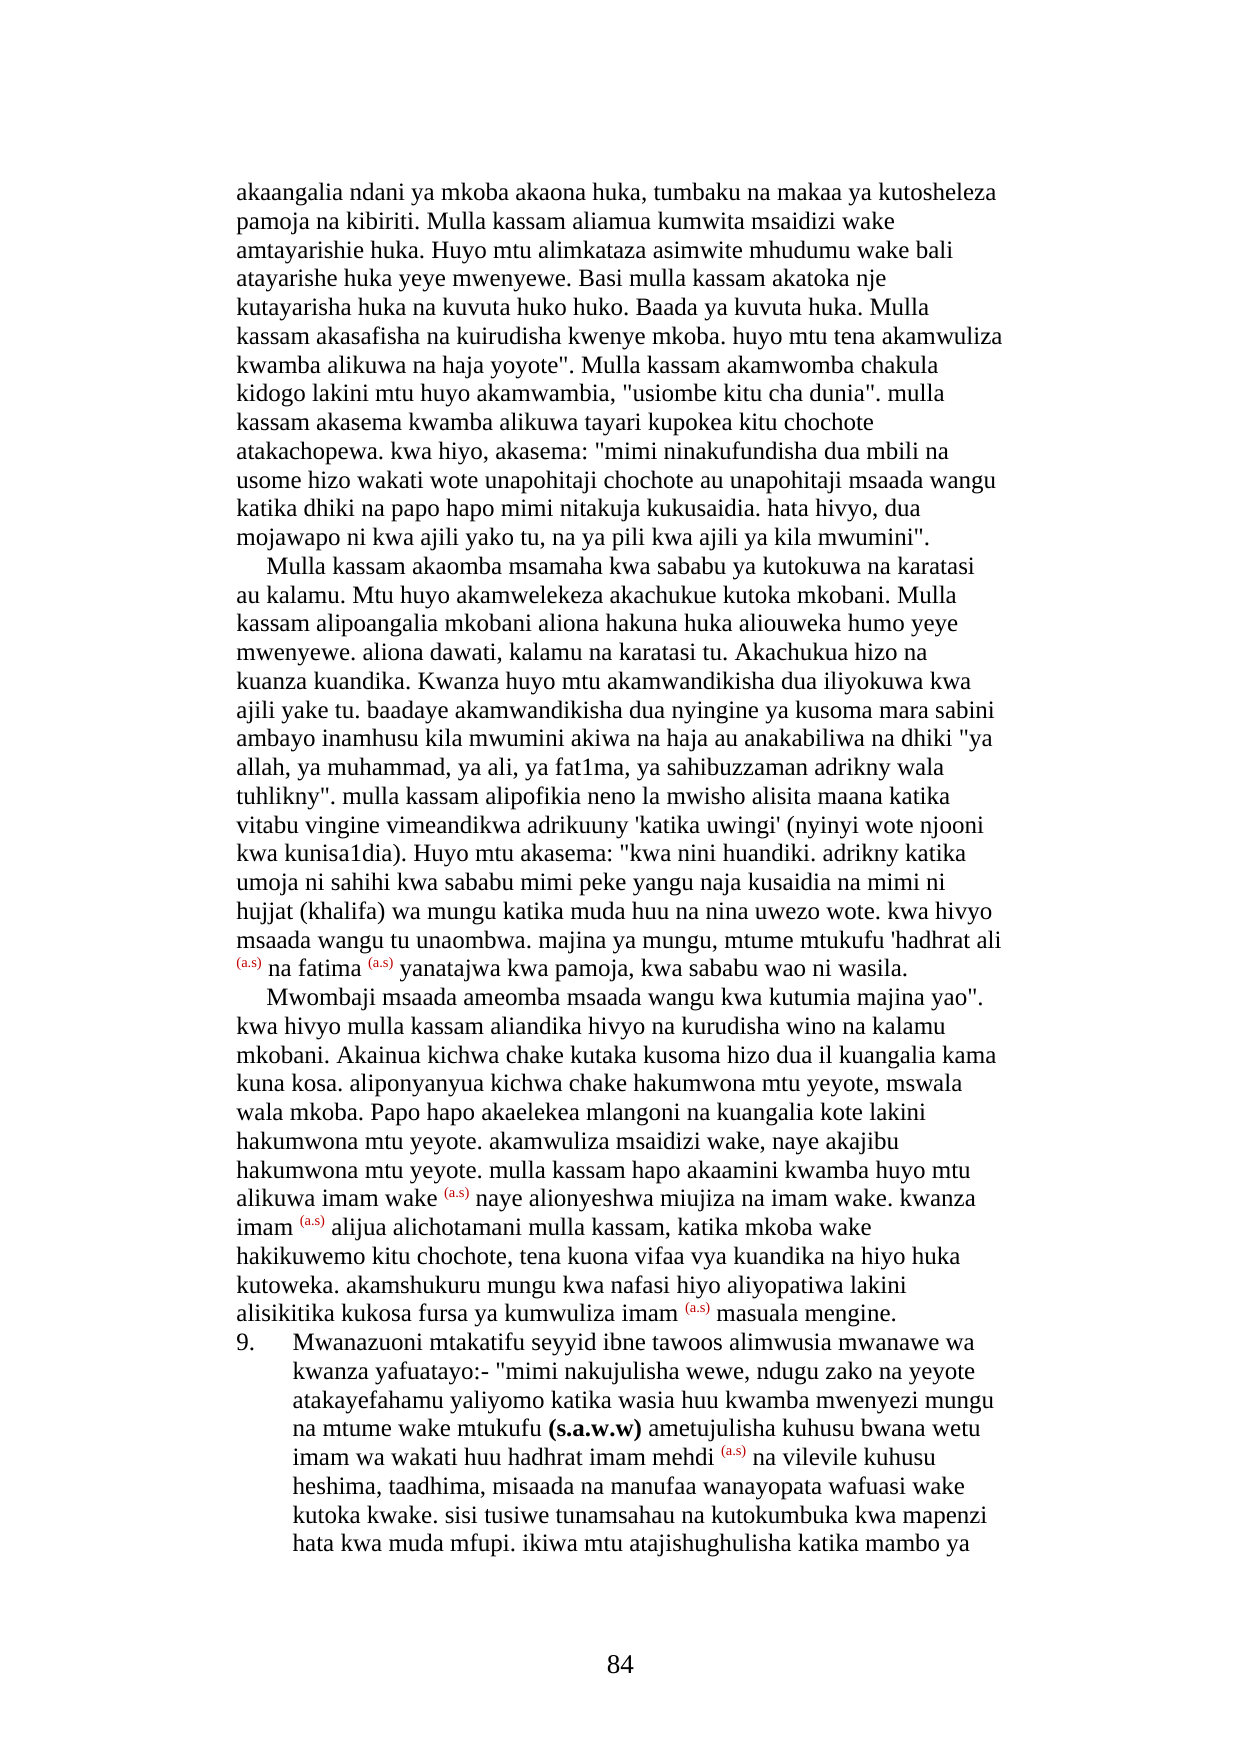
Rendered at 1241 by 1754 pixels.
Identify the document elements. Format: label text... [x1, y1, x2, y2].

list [236, 1327, 1004, 1557]
text Mulla kassam akaomba msamaha kwa sababu ya kutokuwa na karatasi au kalamu. Mtu huyo akamwelekeza akachukue kutoka mkobani. Mulla kassam alipoangalia mkobani aliona hakuna huka aliouweka humo yeye mwenyewe. aliona dawati, kalamu na karatasi tu. Akachukua hizo na kuanza kuandika. Kwanza huyo mtu akamwandikisha dua iliyokuwa kwa ajili yake tu. baadaye akamwandikisha dua nyingine ya kusoma mara sabini ambayo inamhusu kila mwumini akiwa na haja au anakabiliwa na dhiki "ya allah, ya muhammad, ya ali, ya fat1ma, ya sahibuzzaman adrikny wala tuhlikny". mulla kassam alipofikia neno la mwisho alisita maana katika vitabu vingine vimeandikwa adrikuuny 'katika uwingi' (nyinyi wote njooni kwa kunisa1dia). Huyo mtu akasema: "kwa nini huandiki. adrikny katika umoja ni sahihi kwa sababu mimi peke yangu naja kusaidia na mimi ni hujjat (khalifa) wa mungu katika muda huu na nina uwezo wote. kwa hivyo msaada wangu tu unaombwa. majina ya mungu, mtume mtukufu 'hadhrat ali (a.s) na fatima (a.s) yanatajwa kwa pamoja, kwa sababu wao ni wasila. [236, 551, 1004, 982]
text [236, 177, 1004, 551]
text Mwombaji msaada ameomba msaada wangu kwa kutumia majina yao". kwa hivyo mulla kassam aliandika hivyo na kurudisha wino na kalamu mkobani. Akainua kichwa chake kutaka kusoma hizo dua il kuangalia kama kuna kosa. aliponyanyua kichwa chake hakumwona mtu yeyote, mswala wala mkoba. Papo hapo akaelekea mlangoni na kuangalia kote lakini hakumwona mtu yeyote. akamwuliza msaidizi wake, naye akajibu hakumwona mtu yeyote. mulla kassam hapo akaamini kwamba huyo mtu alikuwa imam wake (a.s) naye alionyeshwa miujiza na imam wake. kwanza imam (a.s) alijua alichotamani mulla kassam, katika mkoba wake hakikuwemo kitu chochote, tena kuona vifaa vya kuandika na hiyo huka kutoweka. akamshukuru mungu kwa nafasi hiyo aliyopatiwa lakini alisikitika kukosa fursa ya kumwuliza imam (a.s) masuala mengine. [236, 982, 1004, 1327]
